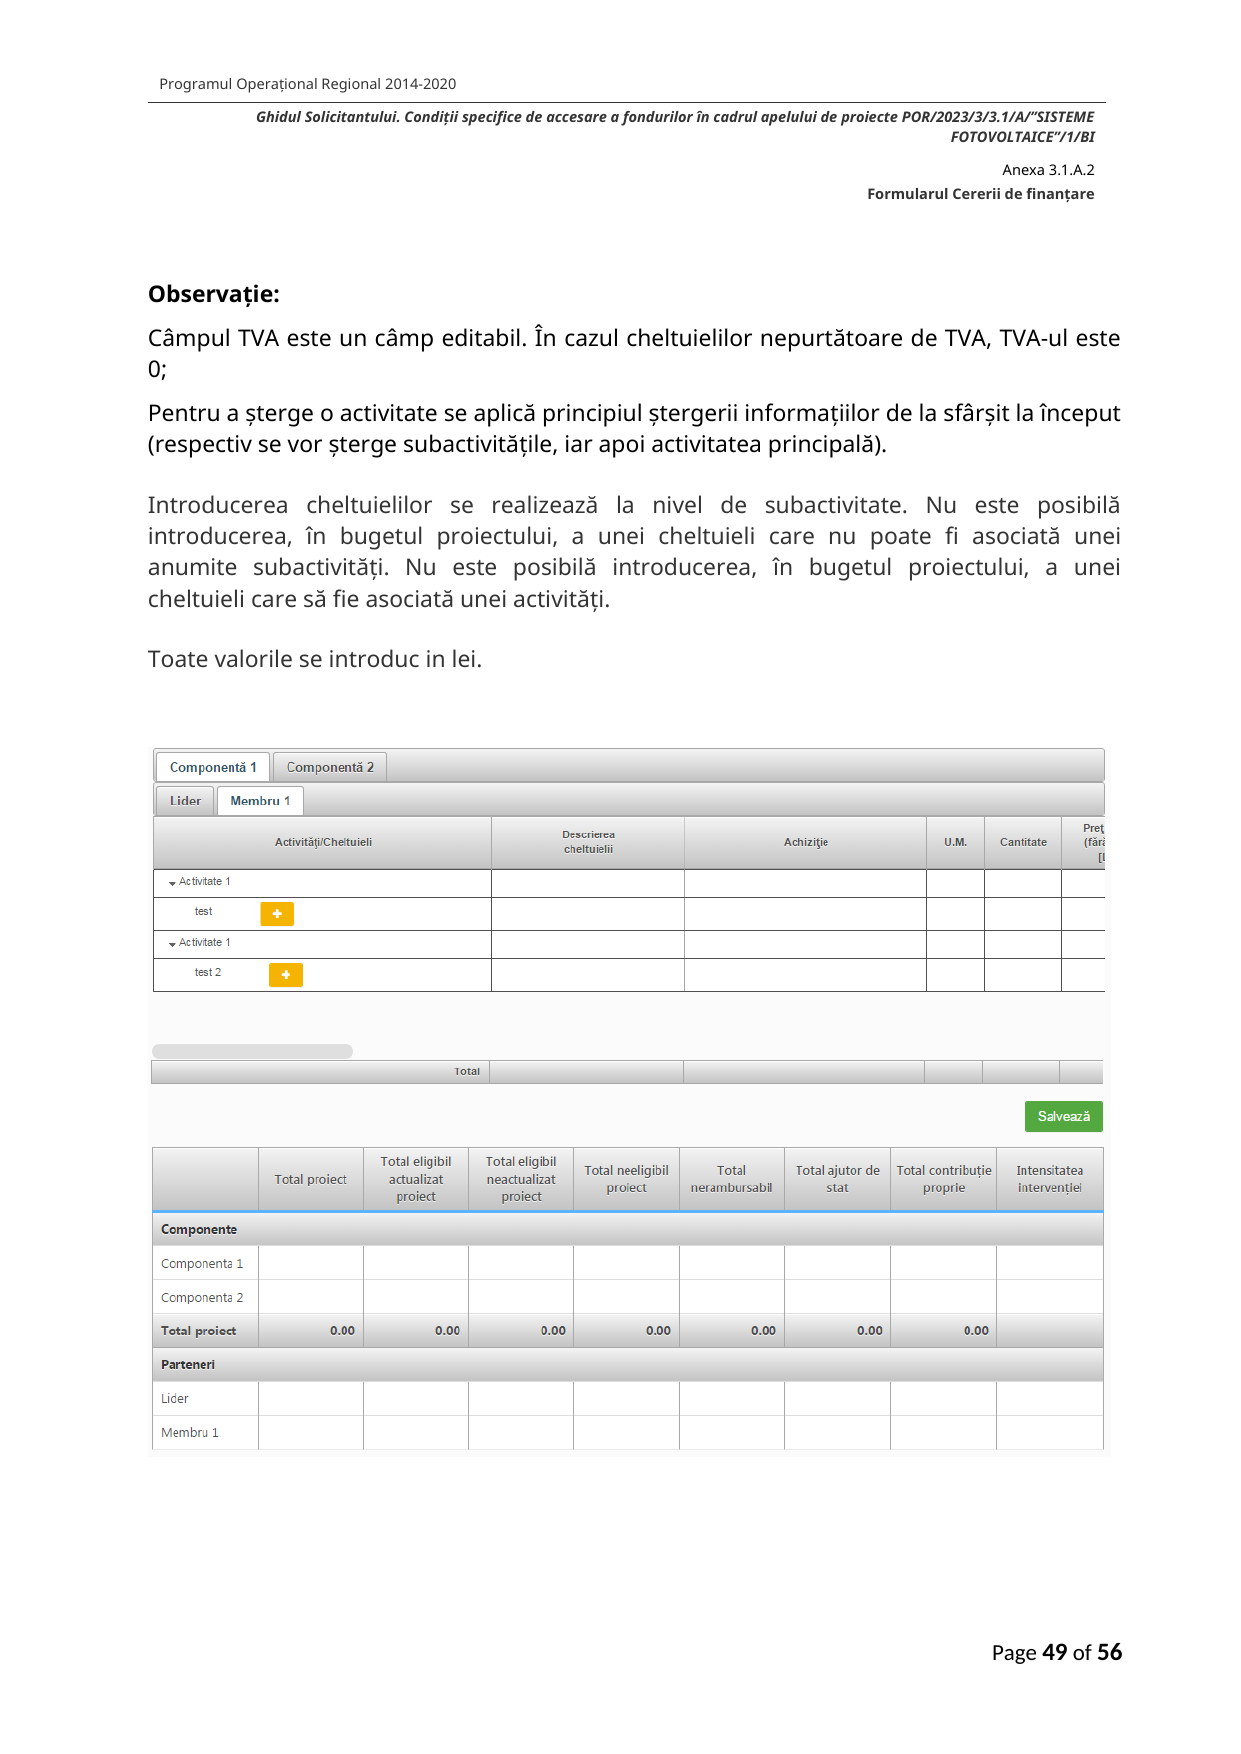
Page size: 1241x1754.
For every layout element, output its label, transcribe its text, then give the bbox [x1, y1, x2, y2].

text Introducerea cheltuielilor se realizează la nivel de subactivitate. Nu este posibilă introducerea, în bugetul proiectului, a unei cheltuieli care nu poate fi asociată unei anumite subactivități. Nu este posibilă introducerea, în bugetul proiectului, a unei cheltuieli care să fie asociată unei activități. [148, 489, 1122, 614]
picture [147, 747, 1137, 1479]
text Pentru a șterge o activitate se aplică principiul ștergerii informațiilor de la sfârșit la început (respectiv se vor șterge subactivitățile, iar apoi activitatea principală). [148, 397, 1122, 459]
text Toate valorile se introduc in lei. [148, 643, 1122, 674]
text Câmpul TVA este un câmp editabil. În cazul cheltuielilor nepurtătoare de TVA, TVA-ul este 0; [148, 322, 1122, 384]
text Observație: [148, 278, 1122, 309]
